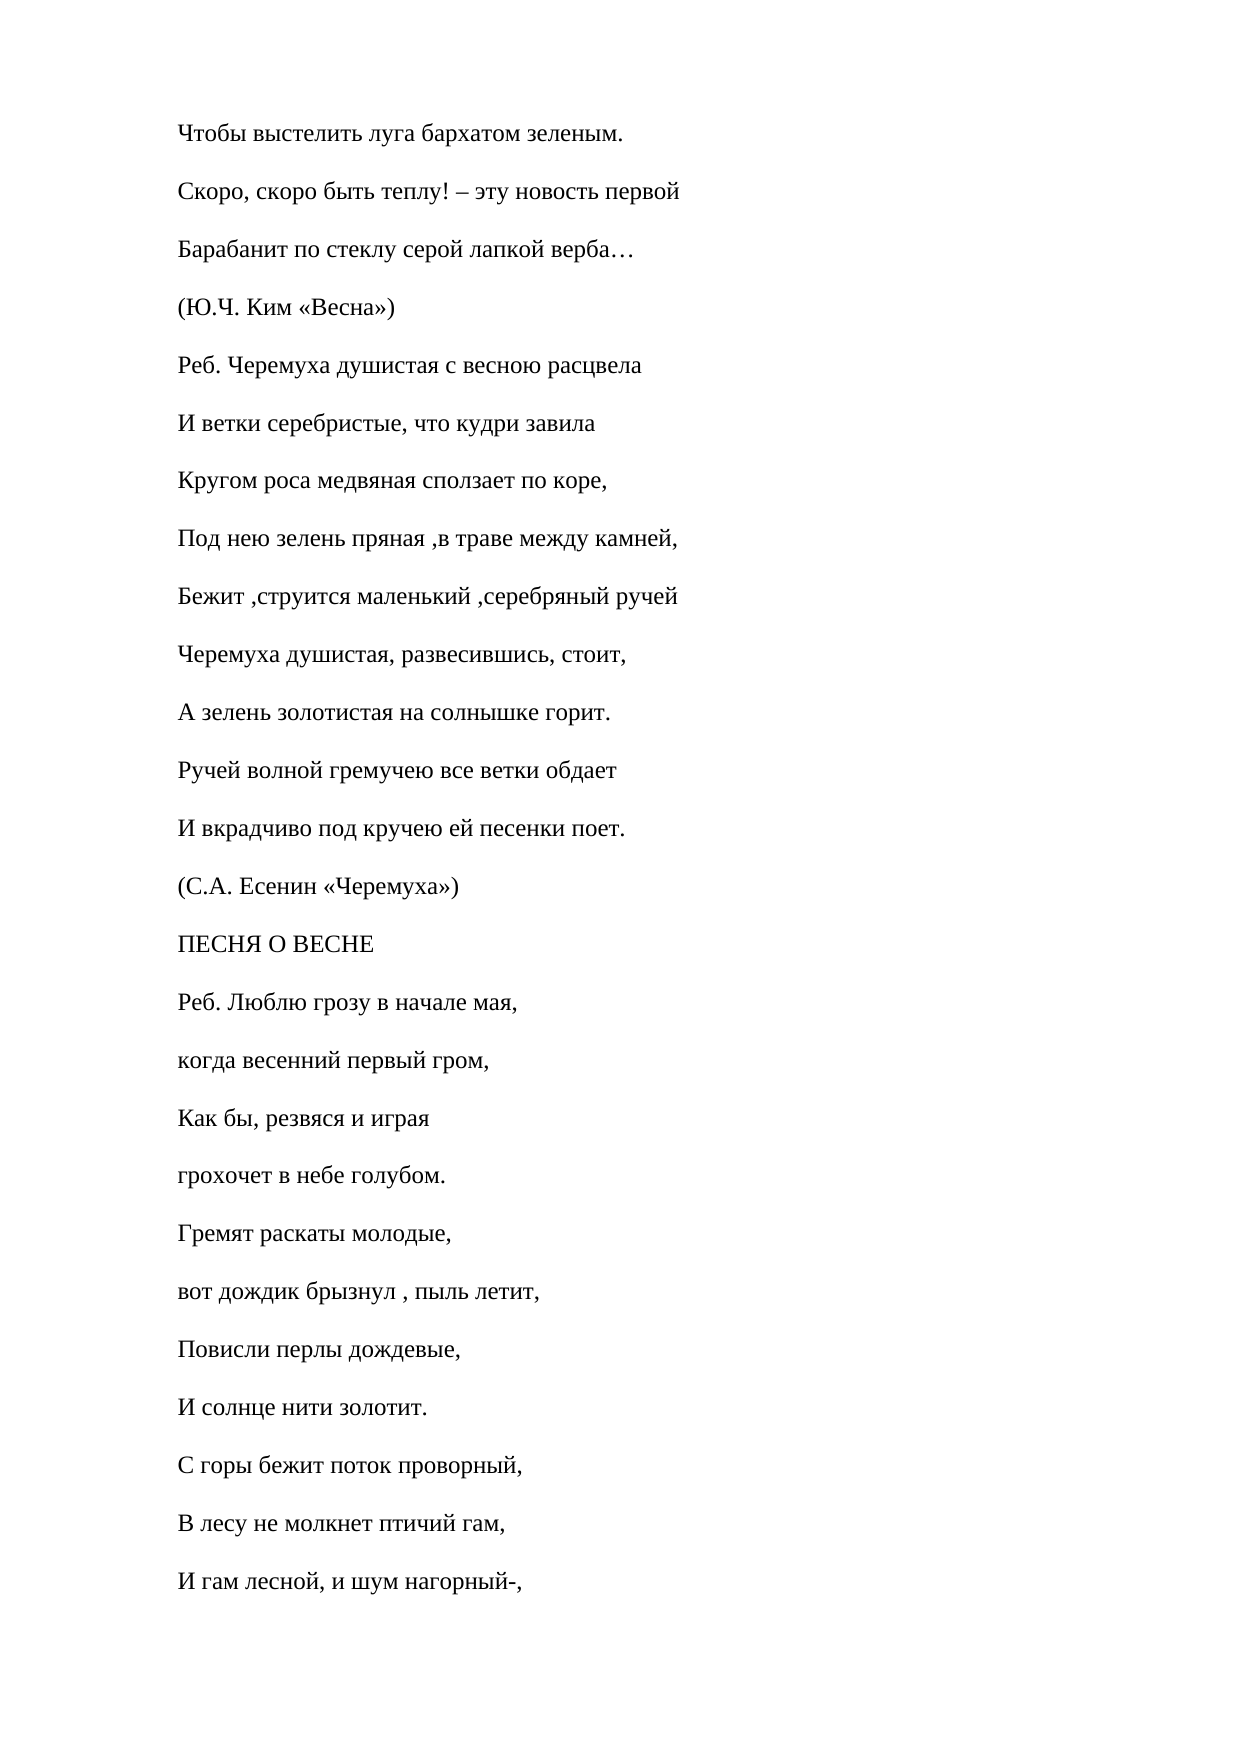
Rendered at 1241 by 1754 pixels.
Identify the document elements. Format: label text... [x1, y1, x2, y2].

text ПЕСНЯ О ВЕСНЕ [177, 929, 1152, 958]
text Черемуха душистая, развесившись, стоит, [177, 639, 1152, 668]
text Повисли перлы дождевые, [177, 1334, 1152, 1363]
text Кругом роса медвяная сползает по коре, [177, 466, 1152, 494]
text Гремят раскаты молодые, [177, 1218, 1152, 1247]
text Скоро, скоро быть теплу! – эту новость первой [177, 176, 1152, 205]
text когда весенний первый гром, [177, 1045, 1152, 1073]
text И гам лесной, и шум нагорный-, [177, 1566, 1152, 1595]
text (Ю.Ч. Ким «Весна») [177, 292, 1152, 321]
text Бежит ,струится маленький ,серебряный ручей [177, 581, 1152, 610]
text С горы бежит поток проворный, [177, 1450, 1152, 1479]
text В лесу не молкнет птичий гам, [177, 1508, 1152, 1537]
text Под нею зелень пряная ,в траве между камней, [177, 523, 1152, 552]
text И солнце нити золотит. [177, 1392, 1152, 1421]
text вот дождик брызнул , пыль летит, [177, 1276, 1152, 1305]
text Ручей волной гремучею все ветки обдает [177, 755, 1152, 784]
text И вкрадчиво под кручею ей песенки поет. [177, 813, 1152, 842]
text Чтобы выстелить луга бархатом зеленым. [177, 118, 1152, 147]
text Как бы, резвяся и играя [177, 1103, 1152, 1131]
text (С.А. Есенин «Черемуха») [177, 871, 1152, 900]
text Реб. Черемуха душистая с весною расцвела [177, 350, 1152, 378]
text Реб. Люблю грозу в начале мая, [177, 987, 1152, 1016]
text И ветки серебристые, что кудри завила [177, 408, 1152, 436]
text Барабанит по стеклу серой лапкой верба… [177, 234, 1152, 263]
text А зелень золотистая на солнышке горит. [177, 697, 1152, 726]
text грохочет в небе голубом. [177, 1161, 1152, 1189]
